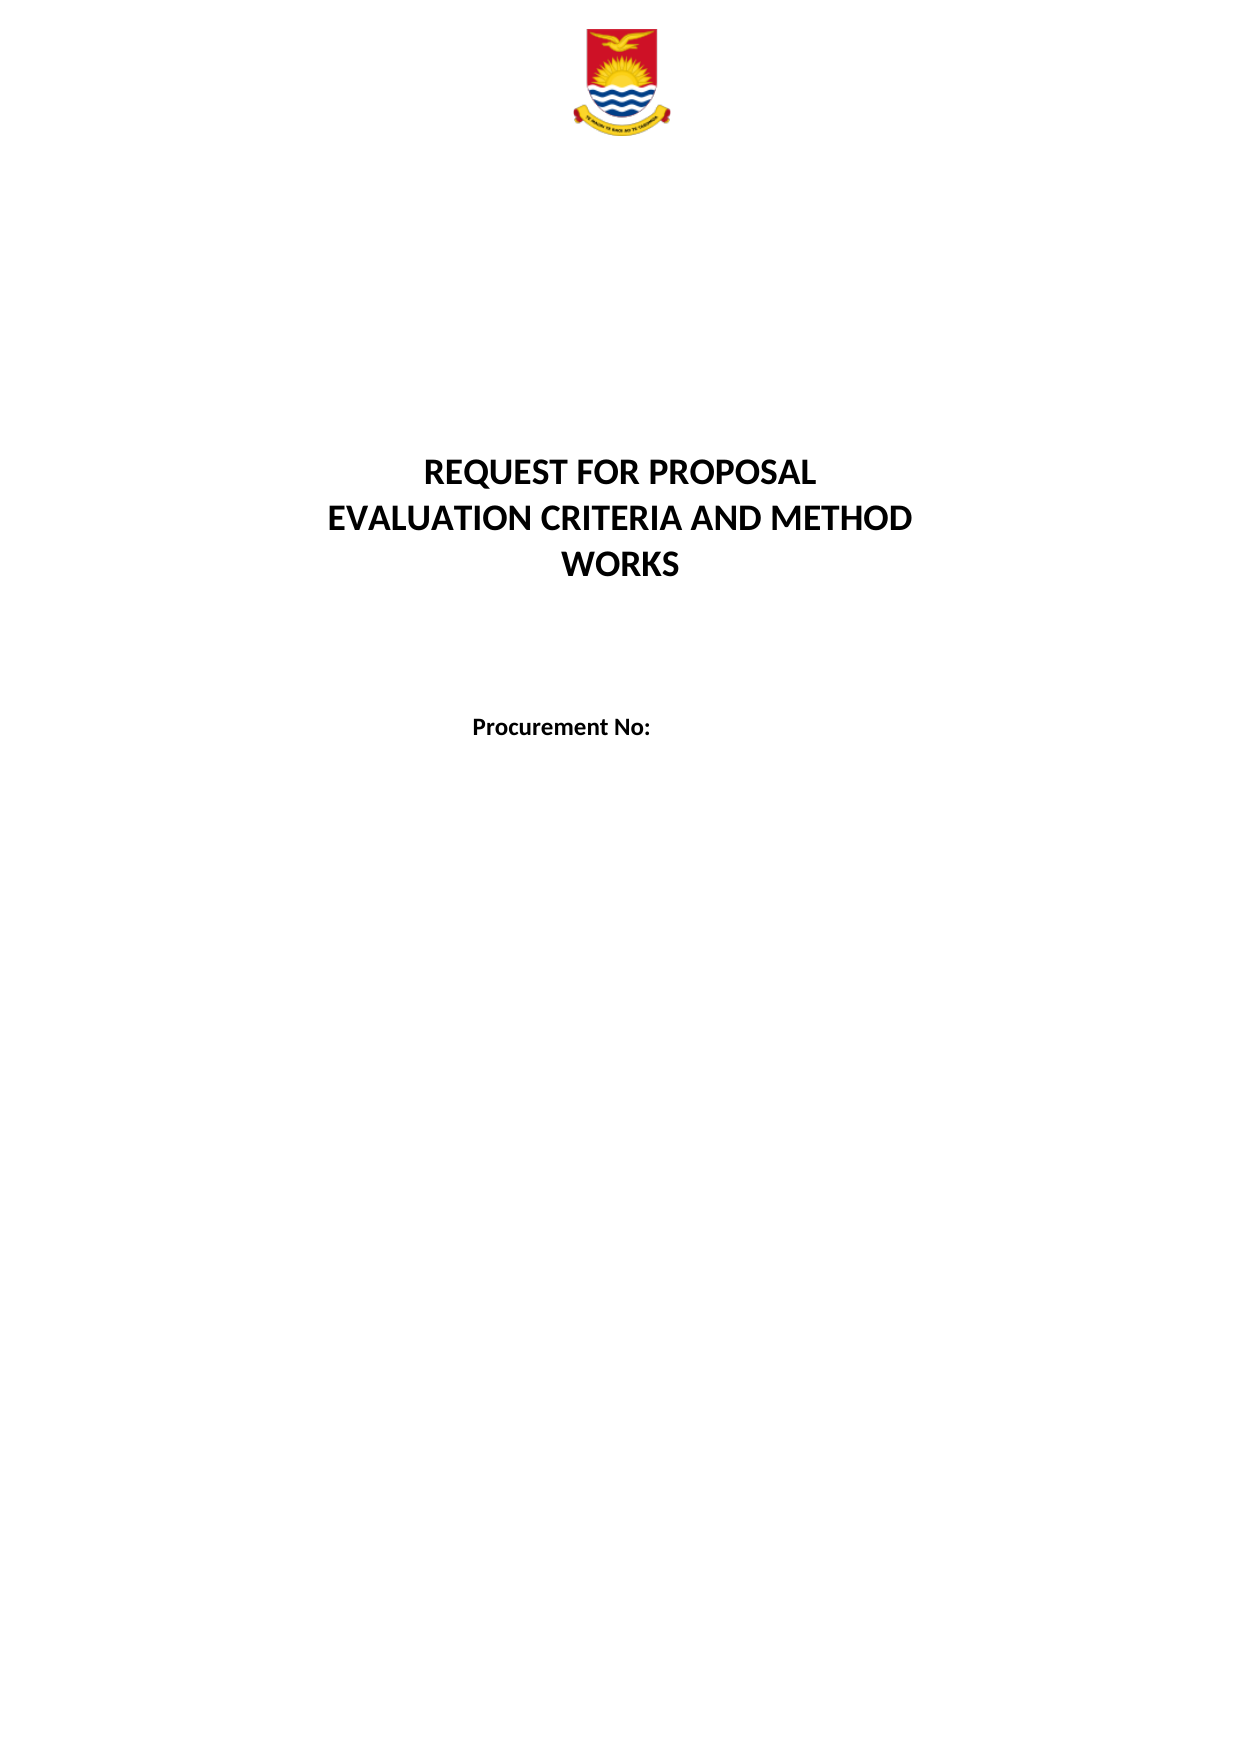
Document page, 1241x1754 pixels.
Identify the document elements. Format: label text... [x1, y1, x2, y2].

subtitle REQUEST FOR PROPOSAL EVALUATION CRITERIA AND METHOD WORKS [120, 448, 1120, 586]
subtitle Procurement No: [120, 711, 1120, 741]
picture [573, 29, 671, 136]
